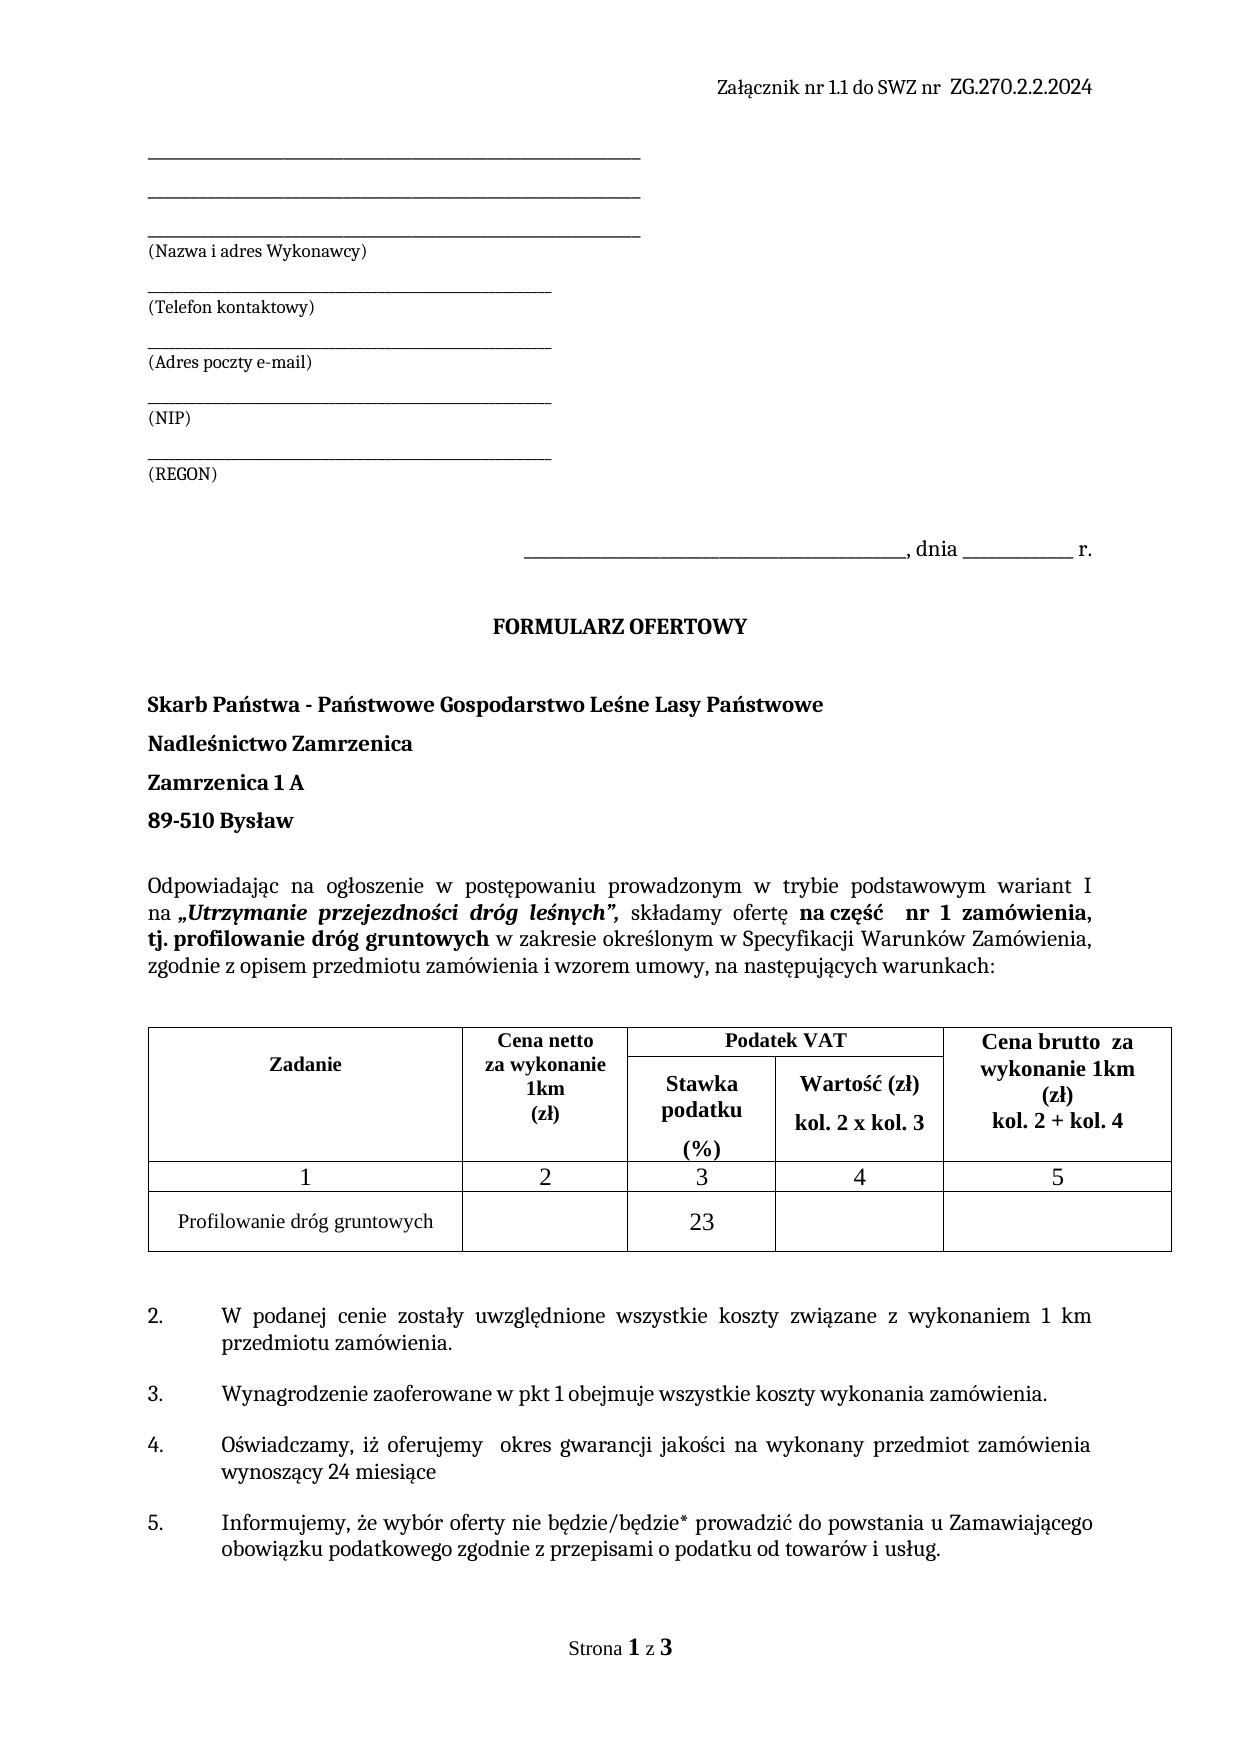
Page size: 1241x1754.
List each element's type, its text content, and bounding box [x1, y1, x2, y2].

text __________________________________________________________ [148, 386, 1093, 408]
text (REGON) [148, 463, 1093, 485]
table_cell Profilowanie dróg gruntowych [149, 1192, 462, 1251]
table_cell 2 [463, 1162, 627, 1191]
text __________________________________________________________ [148, 330, 1093, 352]
table_cell Wartość (zł) kol. 2 x kol. 3 [776, 1057, 943, 1161]
text 89-510 Bysław [148, 808, 1093, 834]
text Zamrzenica 1 A [148, 769, 1093, 796]
text __________________________________________________________ [148, 275, 1093, 296]
text _____________________________________________, dnia _____________ r. [148, 536, 1093, 562]
text 3. Wynagrodzenie zaoferowane w pkt 1 obejmuje wszystkie koszty wykonania zamówienia. [148, 1381, 1093, 1407]
text (NIP) [148, 408, 1093, 429]
text FORMULARZ OFERTOWY [148, 614, 1093, 640]
table_cell 4 [776, 1162, 943, 1191]
table_cell 5 [944, 1162, 1171, 1191]
text __________________________________________________________ [148, 214, 1093, 241]
table_header Zadanie [149, 1028, 462, 1161]
table_cell [776, 1192, 943, 1251]
text __________________________________________________________ [148, 137, 1093, 163]
table_cell 1 [149, 1162, 462, 1191]
table_cell Stawka podatku (%) [628, 1057, 775, 1161]
text 4. Oświadczamy, iż oferujemy okres gwarancji jakości na wykonany przedmiot zamówienia wynoszący 24 miesiące [148, 1432, 1093, 1485]
table_cell 3 [628, 1162, 775, 1191]
text (Adres poczty e-mail) [148, 352, 1093, 373]
table_cell [944, 1192, 1171, 1251]
table_header Cena netto za wykonanie 1km (zł) [463, 1028, 627, 1161]
text (Telefon kontaktowy) [148, 296, 1093, 318]
text (Nazwa i adres Wykonawcy) [148, 241, 1093, 262]
text 2. W podanej cenie zostały uwzględnione wszystkie koszty związane z wykonaniem 1 km przedmiotu zamówienia. [148, 1303, 1093, 1356]
text 5. Informujemy, że wybór oferty nie będzie/będzie* prowadzić do powstania u Zamawiającego obowiązku podatkowego zgodnie z przepisami o podatku od towarów i usług. [148, 1510, 1093, 1562]
table_cell [463, 1192, 627, 1251]
table_header Cena brutto za wykonanie 1km (zł) kol. 2 + kol. 4 [944, 1028, 1171, 1161]
table_cell 23 [628, 1192, 775, 1251]
text Nadleśnictwo Zamrzenica [148, 730, 1093, 757]
text __________________________________________________________ [148, 442, 1093, 463]
text Odpowiadając na ogłoszenie w postępowaniu prowadzonym w trybie podstawowym wariant I na „Utrzymanie przejezdności dróg leśnych”, składamy ofertę na część nr 1 zamówienia, tj. profilowanie dróg gruntowych w zakresie określonym w Specyfikacji Warunków Zamówienia, zgodnie z opisem przedmiotu zamówienia i wzorem umowy, na następujących warunkach: [148, 873, 1093, 979]
text __________________________________________________________ [148, 176, 1093, 202]
table_header Podatek VAT [628, 1028, 943, 1056]
text Skarb Państwa - Państwowe Gospodarstwo Leśne Lasy Państwowe [148, 692, 1093, 718]
